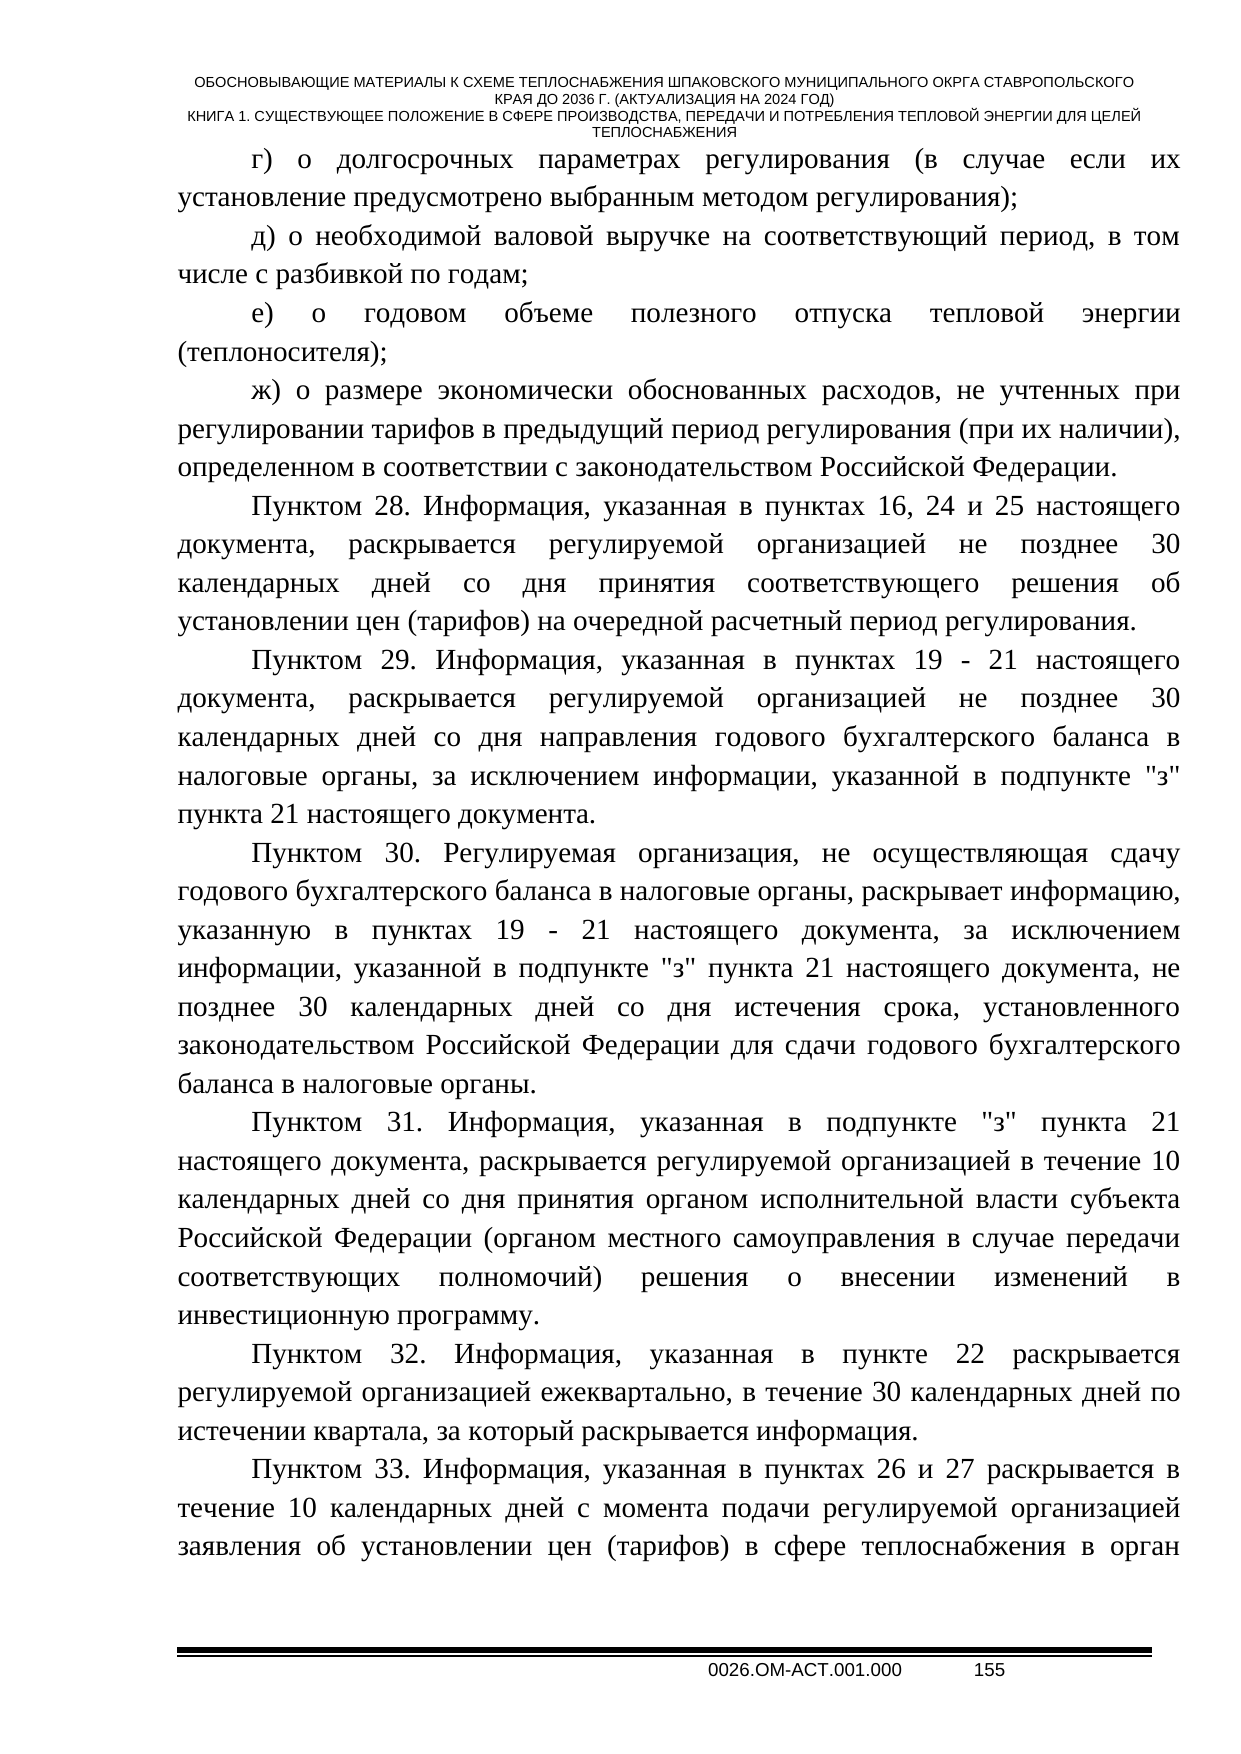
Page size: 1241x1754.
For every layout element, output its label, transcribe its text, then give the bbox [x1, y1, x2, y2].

text е) о годовом объеме полезного отпуска тепловой энергии (теплоносителя); [177, 295, 1181, 367]
text Пунктом 29. Информация, указанная в пунктах 19 - 21 настоящего документа, раскрывается регулируемой организацией не позднее 30 календарных дней со дня направления годового бухгалтерского баланса в налоговые органы, за исключением информации, указанной в подпункте "з" пункта 21 настоящего документа. [177, 642, 1181, 830]
text Пунктом 32. Информация, указанная в пункте 22 раскрывается регулируемой организацией ежеквартально, в течение 30 календарных дней по истечении квартала, за который раскрывается информация. [177, 1336, 1181, 1446]
text Пунктом 31. Информация, указанная в подпункте "з" пункта 21 настоящего документа, раскрывается регулируемой организацией в течение 10 календарных дней со дня принятия органом исполнительной власти субъекта Российской Федерации (органом местного самоуправления в случае передачи соответствующих полномочий) решения о внесении изменений в инвестиционную программу. [177, 1104, 1181, 1331]
text г) о долгосрочных параметрах регулирования (в случае если их установление предусмотрено выбранным методом регулирования); [177, 141, 1181, 213]
text Пунктом 28. Информация, указанная в пунктах 16, 24 и 25 настоящего документа, раскрывается регулируемой организацией не позднее 30 календарных дней со дня принятия соответствующего решения об установлении цен (тарифов) на очередной расчетный период регулирования. [177, 488, 1181, 637]
text д) о необходимой валовой выручке на соответствующий период, в том числе с разбивкой по годам; [177, 218, 1181, 290]
text Пунктом 30. Регулируемая организация, не осуществляющая сдачу годового бухгалтерского баланса в налоговые органы, раскрывает информацию, указанную в пунктах 19 - 21 настоящего документа, за исключением информации, указанной в подпункте "з" пункта 21 настоящего документа, не позднее 30 календарных дней со дня истечения срока, установленного законодательством Российской Федерации для сдачи годового бухгалтерского баланса в налоговые органы. [177, 835, 1181, 1099]
text ж) о размере экономически обоснованных расходов, не учтенных при регулировании тарифов в предыдущий период регулирования (при их наличии), определенном в соответствии с законодательством Российской Федерации. [177, 372, 1181, 483]
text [177, 1451, 1181, 1562]
